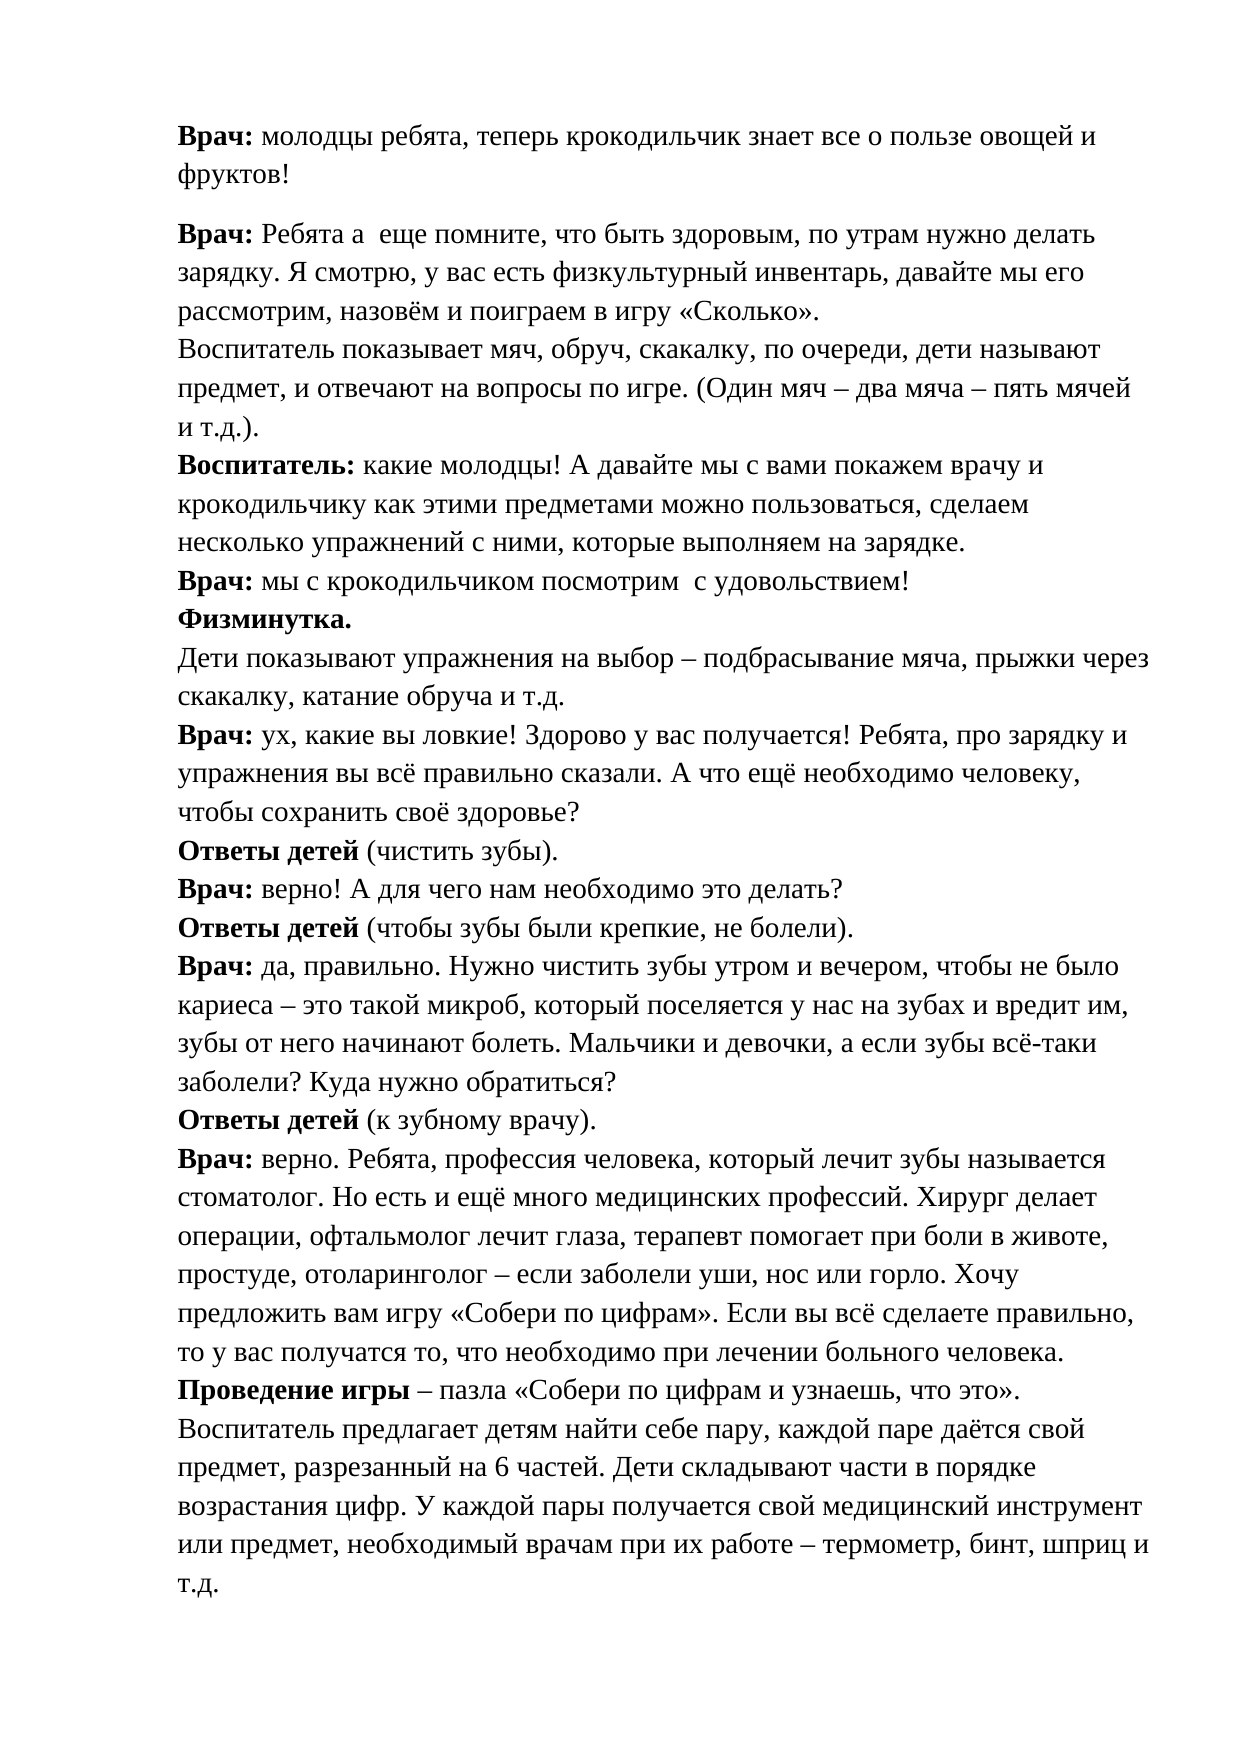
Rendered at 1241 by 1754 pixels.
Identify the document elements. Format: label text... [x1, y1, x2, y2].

text Врач: молодцы ребята, теперь крокодильчик знает все о пользе овощей и фруктов! [177, 118, 1152, 190]
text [177, 216, 1152, 1598]
